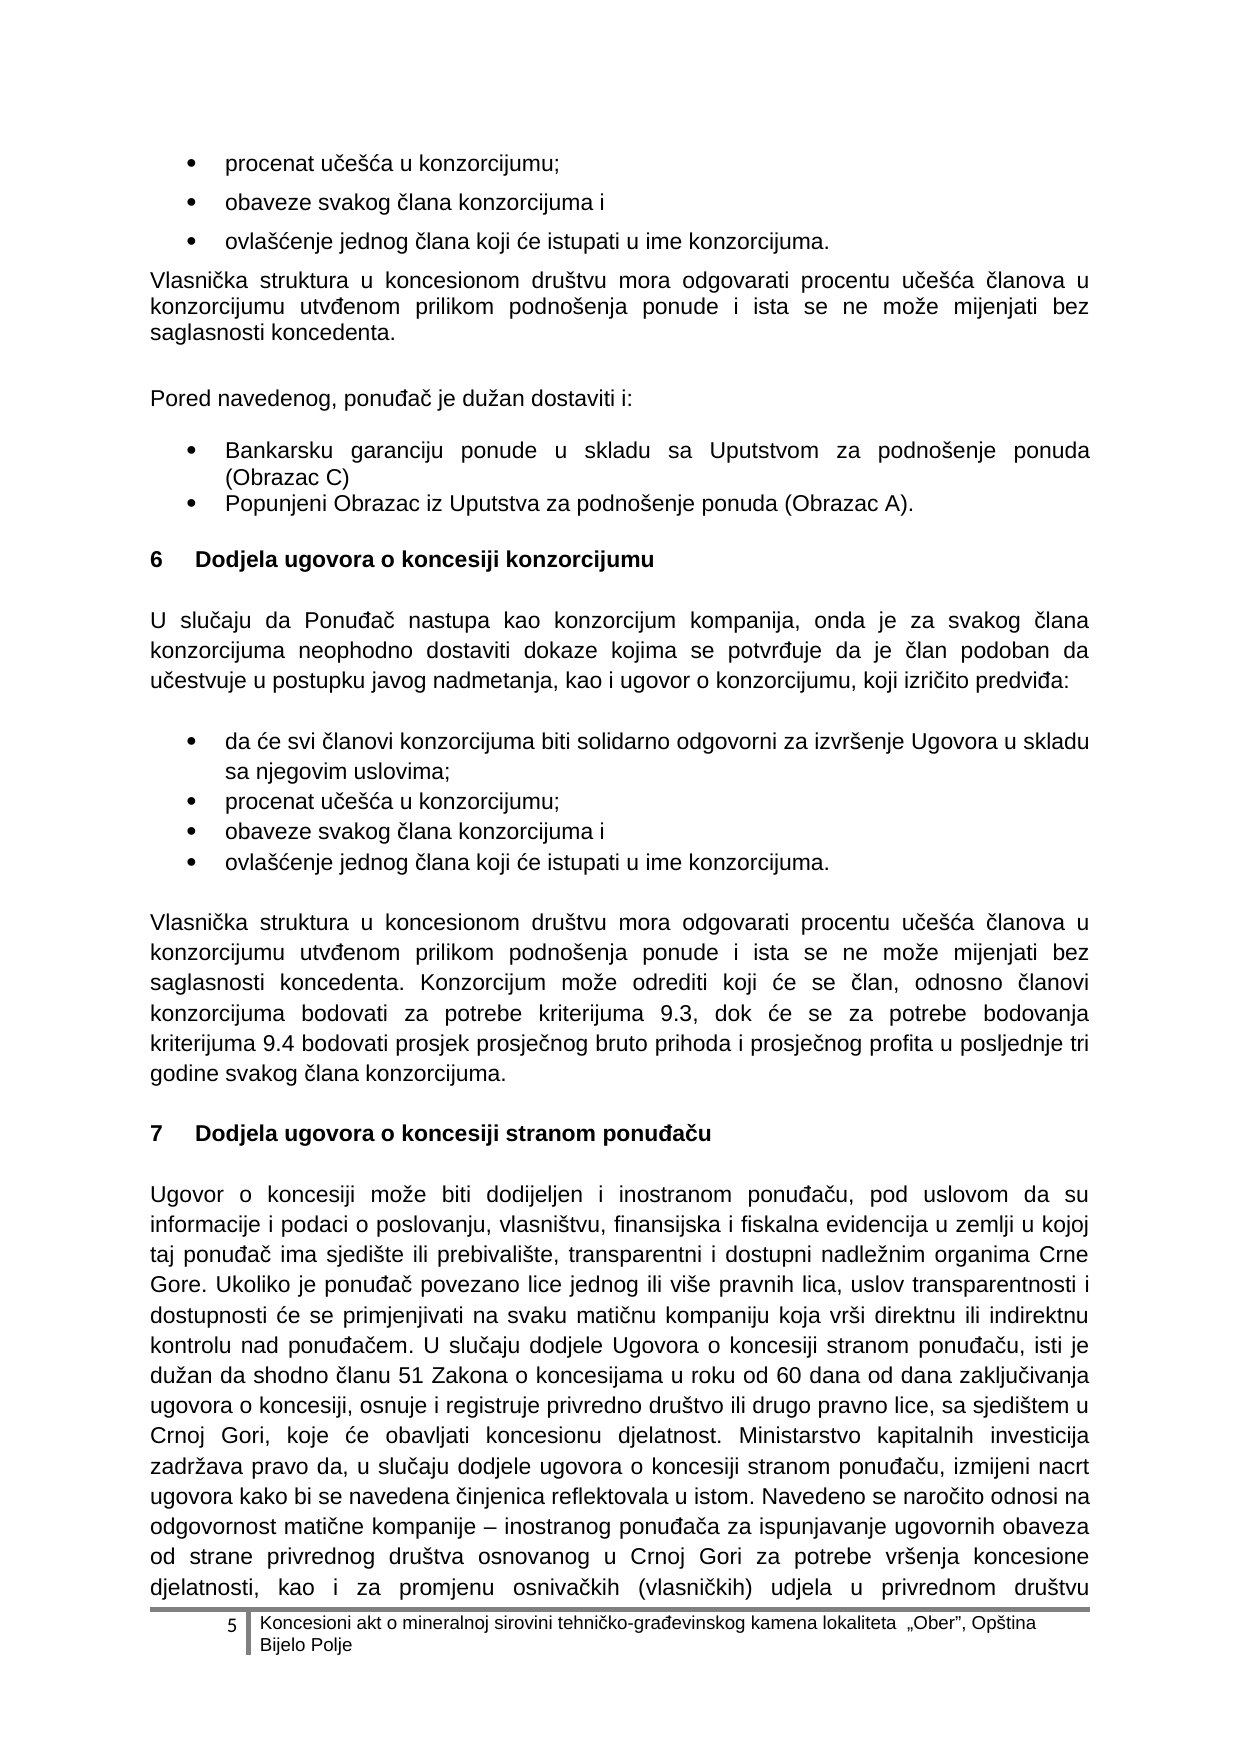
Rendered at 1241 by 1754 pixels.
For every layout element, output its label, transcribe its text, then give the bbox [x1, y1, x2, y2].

list obaveze svakog člana konzorcijuma i [187, 189, 1090, 215]
list Popunjeni Obrazac iz Uputstva za podnošenje ponuda (Obrazac A). [187, 490, 1090, 516]
list procenat učešća u konzorcijumu; [187, 788, 1090, 814]
text U slučaju da Ponuđač nastupa kao konzorcijum kompanija, onda je za svakog člana konzorcijuma neophodno dostaviti dokaze kojima se potvrđuje da je član podoban da učestvuje u postupku javog nadmetanja, kao i ugovor o konzorcijumu, koji izričito predviđa: [150, 607, 1090, 694]
list da će svi članovi konzorcijuma biti solidarno odgovorni za izvršenje Ugovora u skladu sa njegovim uslovima; [187, 728, 1090, 784]
subtitle Dodjela ugovora o koncesiji stranom ponuđaču [150, 1120, 1090, 1147]
list ovlašćenje jednog člana koji će istupati u ime konzorcijuma. [187, 228, 1090, 254]
list procenat učešća u konzorcijumu; [187, 150, 1090, 176]
text Vlasnička struktura u koncesionom društvu mora odgovarati procentu učešća članova u konzorcijumu utvđenom prilikom podnošenja ponude i ista se ne može mijenjati bez saglasnosti koncedenta. Konzorcijum može odrediti koji će se član, odnosno članovi konzorcijuma bodovati za potrebe kriterijuma 9.3, dok će se za potrebe bodovanja kriterijuma 9.4 bodovati prosjek prosječnog bruto prihoda i prosječnog profita u posljednje tri godine svakog člana konzorcijuma. [150, 909, 1090, 1086]
text Pored navedenog, ponuđač je dužan dostaviti i: [150, 384, 1090, 411]
subtitle Dodjela ugovora o koncesiji konzorcijumu [150, 546, 1090, 573]
list ovlašćenje jednog člana koji će istupati u ime konzorcijuma. [187, 848, 1090, 875]
list obaveze svakog člana konzorcijuma i [187, 818, 1090, 845]
text Vlasnička struktura u koncesionom društvu mora odgovarati procentu učešća članova u konzorcijumu utvđenom prilikom podnošenja ponude i ista se ne može mijenjati bez saglasnosti koncedenta. [150, 267, 1090, 346]
list Bankarsku garanciju ponude u skladu sa Uputstvom za podnošenje ponuda (Obrazac C) [187, 437, 1090, 490]
